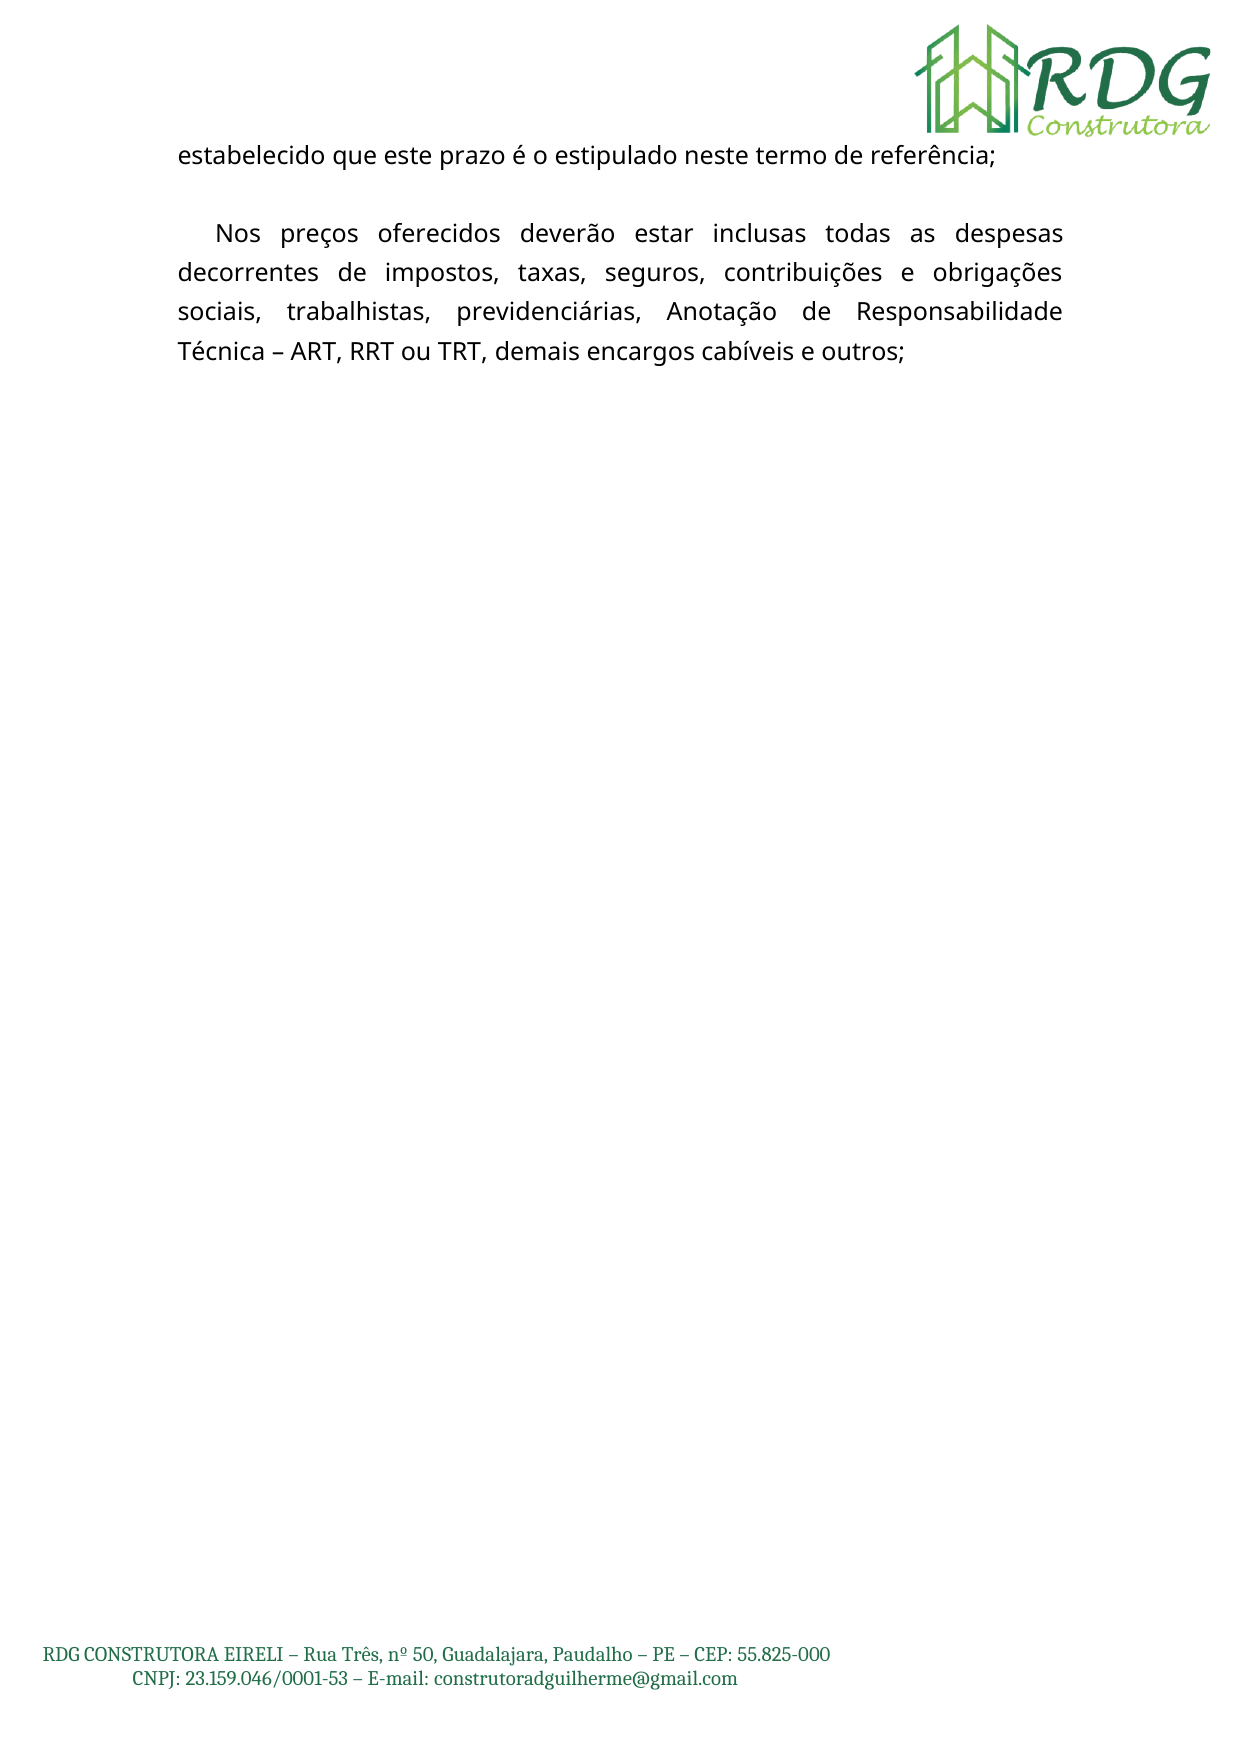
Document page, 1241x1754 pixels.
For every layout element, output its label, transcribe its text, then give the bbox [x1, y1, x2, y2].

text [177, 137, 1063, 172]
picture [913, 23, 1211, 137]
text Nos preços oferecidos deverão estar inclusas todas as despesas decorrentes de impostos, taxas, seguros, contribuições e obrigações sociais, trabalhistas, previdenciárias, Anotação de Responsabilidade Técnica – ART, RRT ou TRT, demais encargos cabíveis e outros; [177, 216, 1063, 367]
